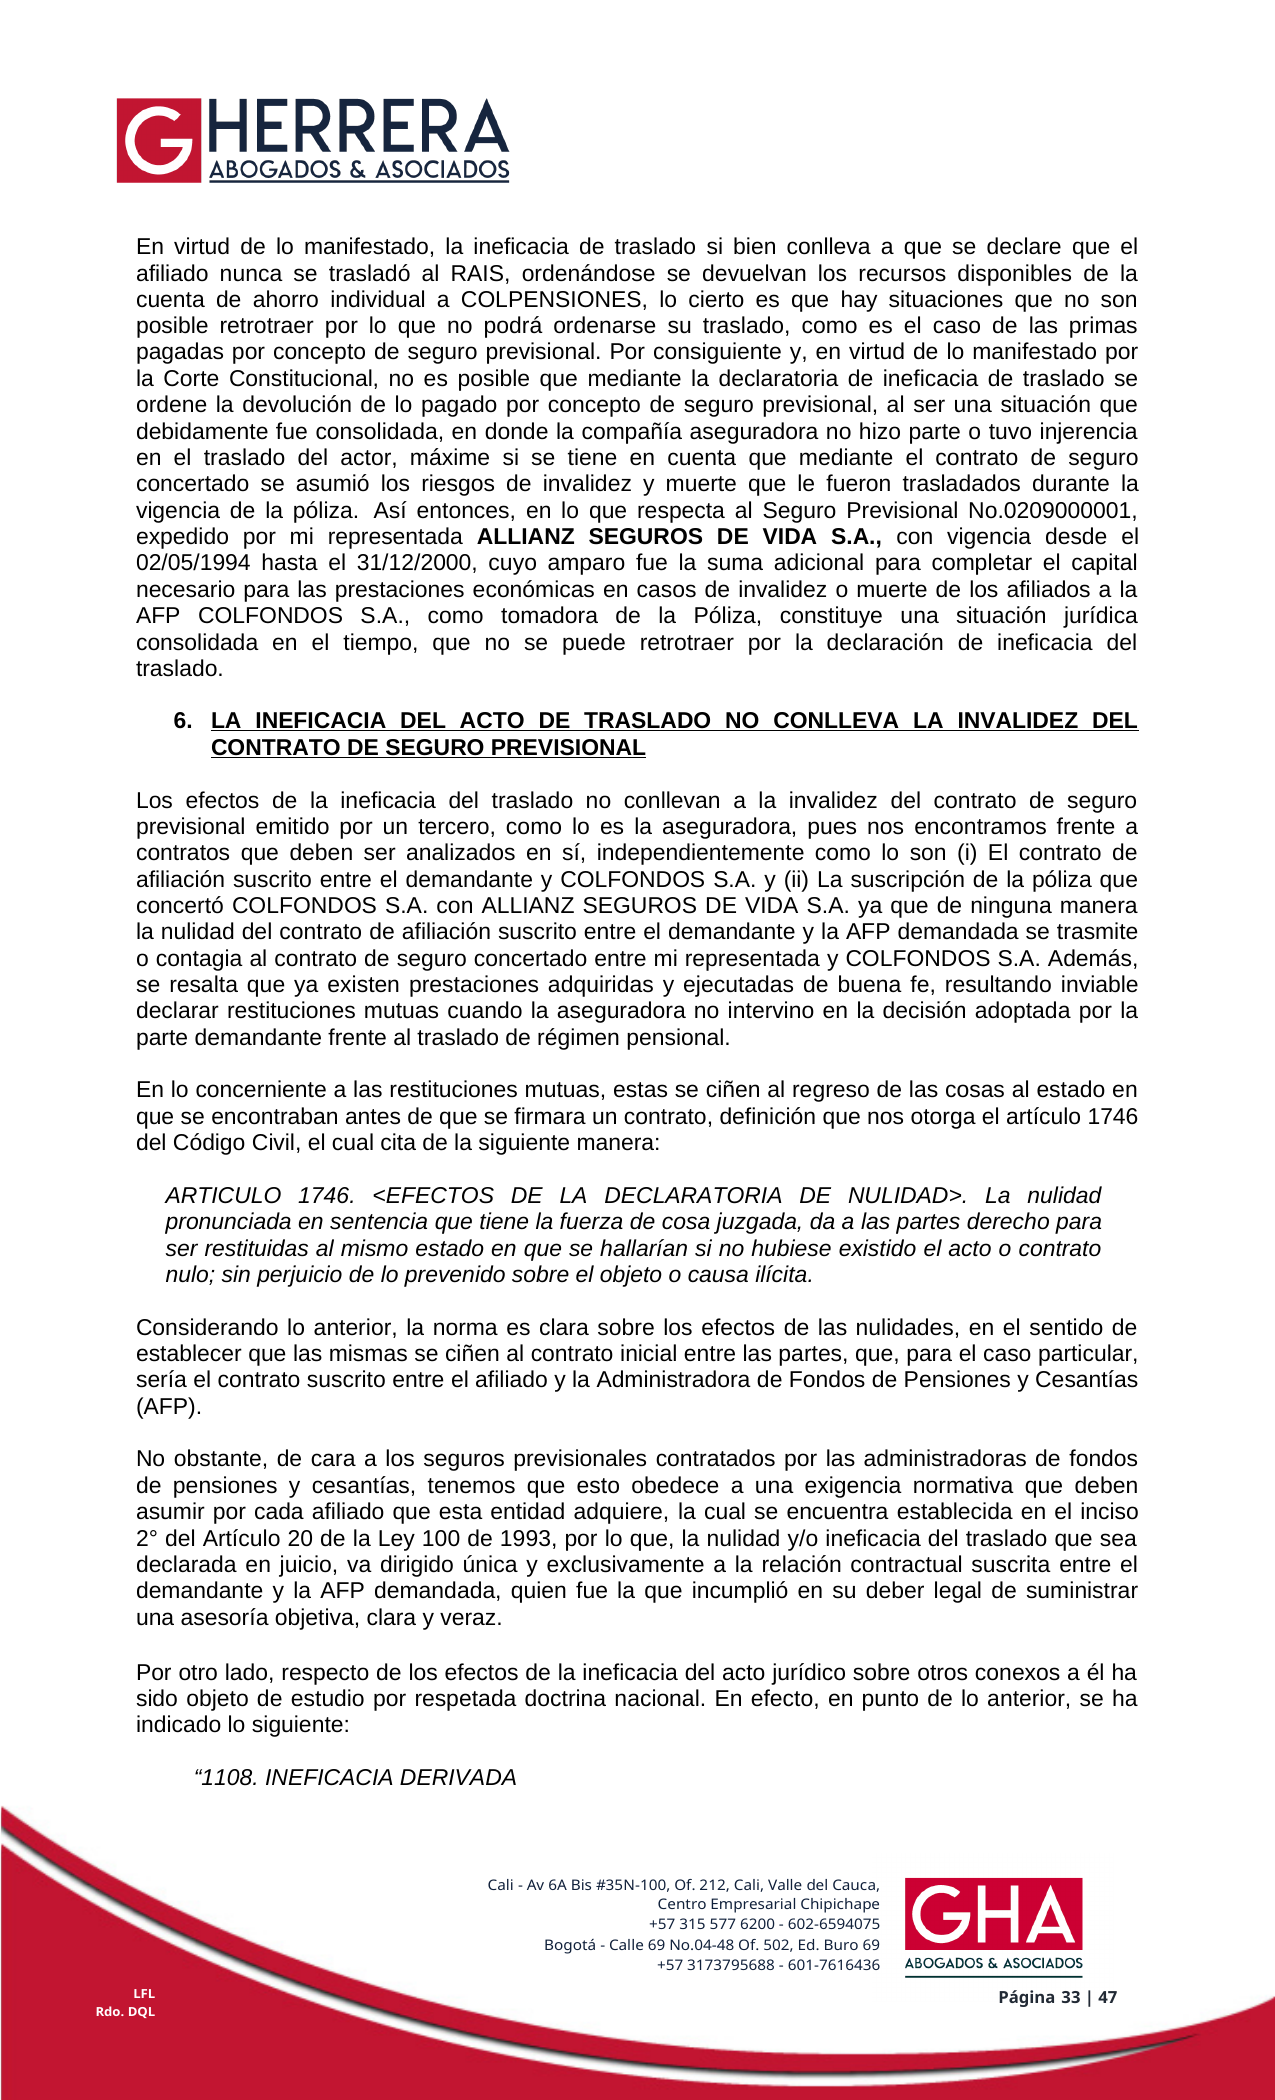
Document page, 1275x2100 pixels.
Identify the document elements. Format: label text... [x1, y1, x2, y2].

picture [96, 75, 529, 206]
text En lo concerniente a las restituciones mutuas, estas se ciñen al regreso de las cosas al estado en que se encontraban antes de que se firmara un contrato, definición que nos otorga el artículo 1746 del Código Civil, el cual cita de la siguiente manera: [136, 1076, 1139, 1156]
text ARTICULO 1746. <EFECTOS DE LA DECLARATORIA DE NULIDAD>. La nulidad pronunciada en sentencia que tiene la fuerza de cosa juzgada, da a las partes derecho para ser restituidas al mismo estado en que se hallarían si no hubiese existido el acto o contrato nulo; sin perjuicio de lo prevenido sobre el objeto o causa ilícita. [165, 1182, 1104, 1287]
list LA INEFICACIA DEL ACTO DE TRASLADO NO CONLLEVA LA INVALIDEZ DEL CONTRATO DE SEGURO PREVISIONAL [173, 707, 1139, 760]
text Por otro lado, respecto de los efectos de la ineficacia del acto jurídico sobre otros conexos a él ha sido objeto de estudio por respetada doctrina nacional. En efecto, en punto de lo anterior, se ha indicado lo siguiente: [136, 1659, 1139, 1738]
text “1108. INEFICACIA DERIVADA [194, 1764, 1081, 1790]
text Considerando lo anterior, la norma es clara sobre los efectos de las nulidades, en el sentido de establecer que las mismas se ciñen al contrato inicial entre las partes, que, para el caso particular, sería el contrato suscrito entre el afiliado y la Administradora de Fondos de Pensiones y Cesantías (AFP). [136, 1314, 1139, 1419]
text En virtud de lo manifestado, la ineficacia de traslado si bien conlleva a que se declare que el afiliado nunca se trasladó al RAIS, ordenándose se devuelvan los recursos disponibles de la cuenta de ahorro individual a COLPENSIONES, lo cierto es que hay situaciones que no son posible retrotraer por lo que no podrá ordenarse su traslado, como es el caso de las primas pagadas por concepto de seguro previsional. Por consiguiente y, en virtud de lo manifestado por la Corte Constitucional, no es posible que mediante la declaratoria de ineficacia de traslado se ordene la devolución de lo pagado por concepto de seguro previsional, al ser una situación que debidamente fue consolidada, en donde la compañía aseguradora no hizo parte o tuvo injerencia en el traslado del actor, máxime si se tiene en cuenta que mediante el contrato de seguro concertado se asumió los riesgos de invalidez y muerte que le fueron trasladados durante la vigencia de la póliza. Así entonces, en lo que respecta al Seguro Previsional No.0209000001, expedido por mi representada ALLIANZ SEGUROS DE VIDA S.A., con vigencia desde el 02/05/1994 hasta el 31/12/2000, cuyo amparo fue la suma adicional para completar el capital necesario para las prestaciones económicas en casos de invalidez o muerte de los afiliados a la AFP COLFONDOS S.A., como tomadora de la Póliza, constituye una situación jurídica consolidada en el tiempo, que no se puede retrotraer por la declaración de ineficacia del traslado. [136, 233, 1139, 681]
text No obstante, de cara a los seguros previsionales contratados por las administradoras de fondos de pensiones y cesantías, tenemos que esto obedece a una exigencia normativa que deben asumir por cada afiliado que esta entidad adquiere, la cual se encuentra establecida en el inciso 2° del Artículo 20 de la Ley 100 de 1993, por lo que, la nulidad y/o ineficacia del traslado que sea declarada en juicio, va dirigido única y exclusivamente a la relación contractual suscrita entre el demandante y la AFP demandada, quien fue la que incumplió en su deber legal de suministrar una asesoría objetiva, clara y veraz. [136, 1445, 1139, 1630]
text Los efectos de la ineficacia del traslado no conllevan a la invalidez del contrato de seguro previsional emitido por un tercero, como lo es la aseguradora, pues nos encontramos frente a contratos que deben ser analizados en sí, independientemente como lo son (i) El contrato de afiliación suscrito entre el demandante y COLFONDOS S.A. y (ii) La suscripción de la póliza que concertó COLFONDOS S.A. con ALLIANZ SEGUROS DE VIDA S.A. ya que de ninguna manera la nulidad del contrato de afiliación suscrito entre el demandante y la AFP demandada se trasmite o contagia al contrato de seguro concertado entre mi representada y COLFONDOS S.A. Además, se resalta que ya existen prestaciones adquiridas y ejecutadas de buena fe, resultando inviable declarar restituciones mutuas cuando la aseguradora no intervino en la decisión adoptada por la parte demandante frente al traslado de régimen pensional. [136, 787, 1139, 1050]
picture [0, 1793, 1275, 2100]
